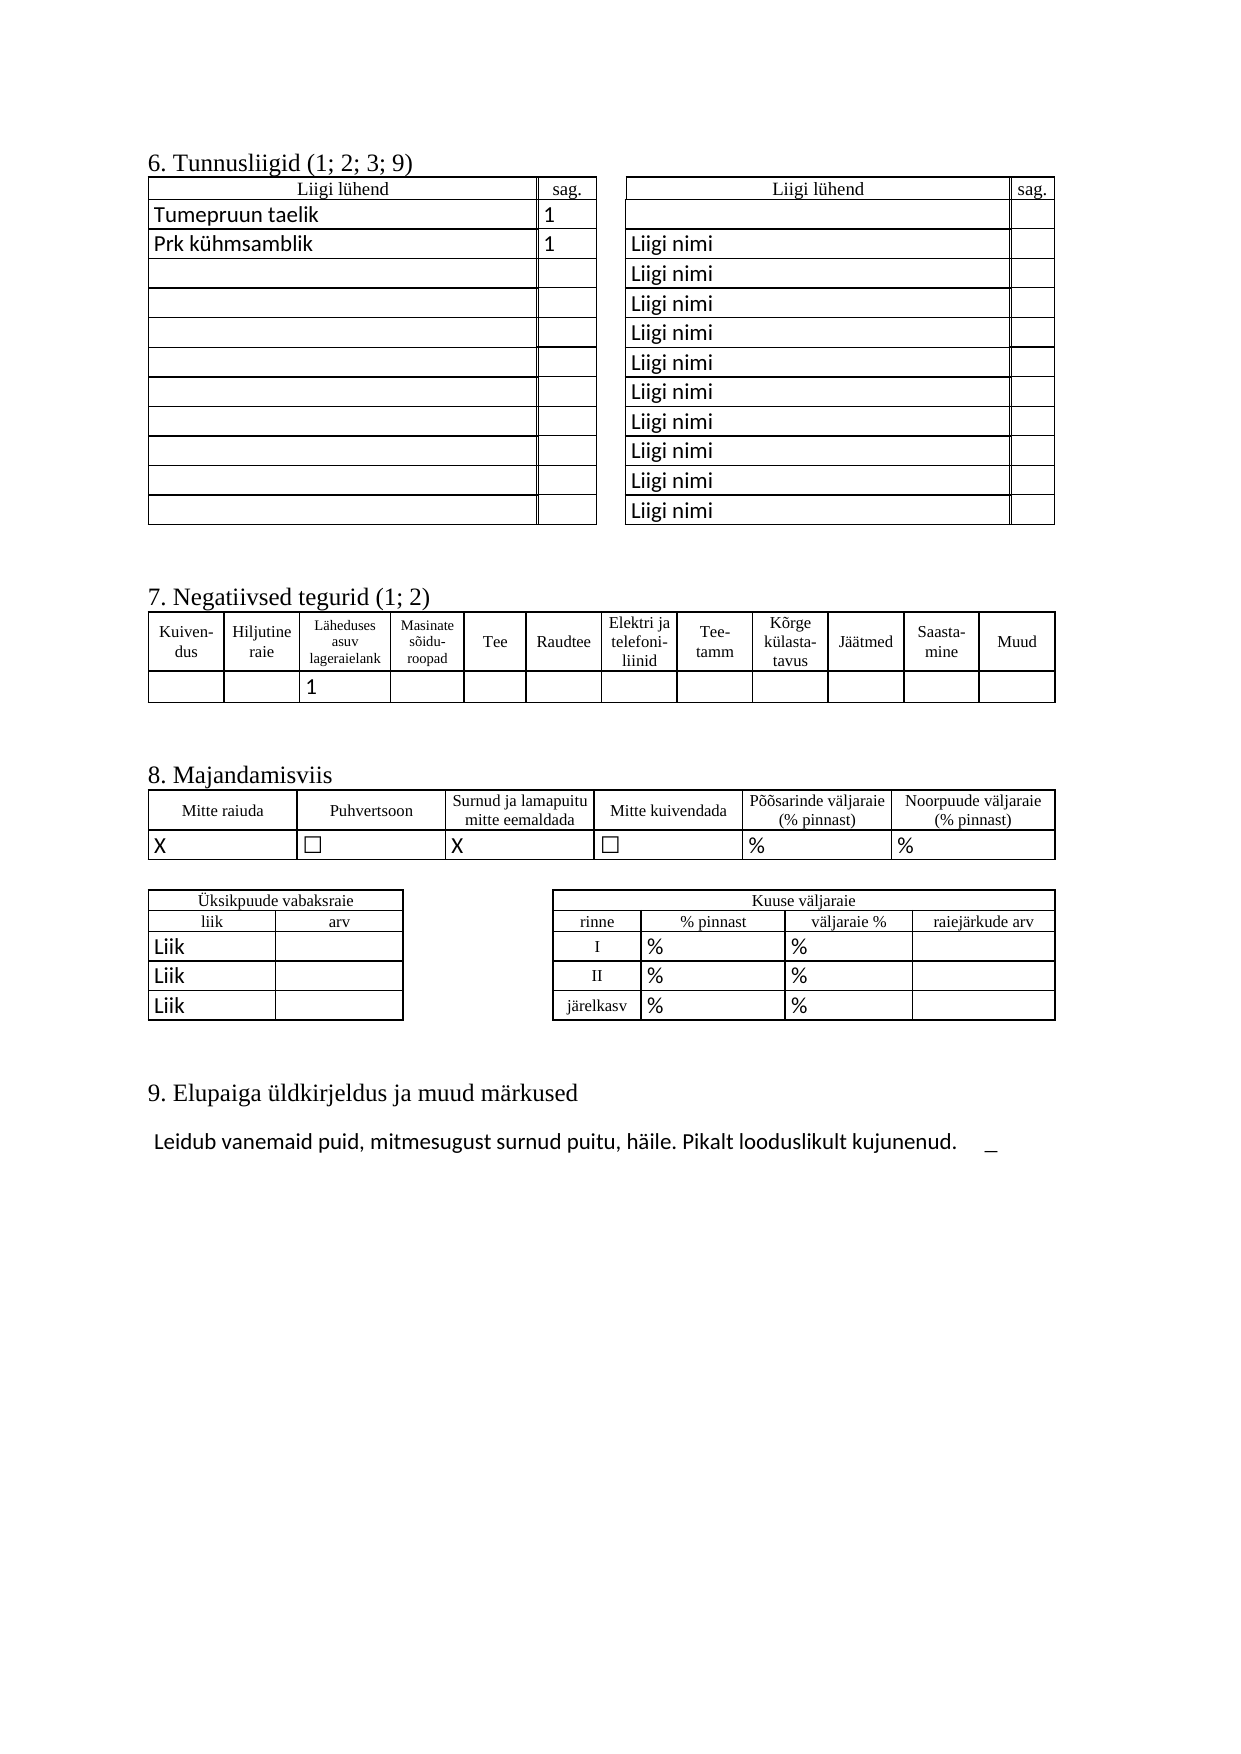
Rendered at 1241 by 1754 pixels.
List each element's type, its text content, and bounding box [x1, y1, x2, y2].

table_cell [446, 831, 593, 859]
table_cell [391, 672, 463, 701]
table_cell [149, 318, 536, 346]
table_header Liigi lühend [149, 178, 536, 199]
table_header Surnud ja lamapuitu mitte eemaldada [446, 791, 593, 829]
table_cell [539, 229, 596, 258]
table_cell [527, 672, 601, 701]
table_cell [276, 962, 402, 990]
table_header [404, 889, 552, 1019]
table_cell [642, 962, 784, 990]
table_cell [225, 672, 299, 701]
table_cell [905, 672, 978, 701]
table_cell [980, 672, 1054, 701]
table_cell [1012, 229, 1054, 258]
table_header sag. [1012, 178, 1054, 199]
table_cell II [554, 962, 640, 990]
table_cell [149, 831, 296, 859]
table_cell [743, 831, 891, 859]
table_header sag. [539, 178, 596, 199]
table_cell [149, 496, 536, 524]
table_header Puhvertsoon [298, 791, 445, 829]
table_header Läheduses asuv lageraielank [300, 613, 390, 670]
table_cell [1012, 436, 1054, 465]
table_cell väljaraie % [786, 911, 912, 931]
table_cell [642, 991, 784, 1019]
table_header Mitte raiuda [149, 791, 296, 829]
table_cell [539, 377, 596, 406]
table_header Üksikpuude vabaksraie [149, 891, 402, 910]
table_cell [786, 991, 912, 1019]
table_cell [597, 406, 625, 435]
table_cell [626, 348, 1009, 376]
text 6. Tunnusliigid (1; 2; 3; 9) [148, 148, 1093, 176]
text _ [148, 1126, 1093, 1155]
text 8. Majandamisviis [148, 761, 1093, 789]
table_cell [1012, 318, 1054, 346]
table_cell [626, 407, 1009, 435]
table_header Kuiven-dus [149, 613, 223, 670]
table_cell [539, 318, 596, 346]
table_header Kõrge külasta-tavus [753, 613, 827, 670]
table_header Jäätmed [829, 613, 903, 670]
table_cell [149, 437, 536, 465]
table_header Elektri ja telefoni-liinid [602, 613, 676, 670]
table_cell [597, 465, 625, 494]
table_cell arv [276, 911, 402, 931]
table_cell [753, 672, 827, 701]
table_header Tee [465, 613, 525, 670]
table_cell [149, 259, 536, 287]
table_header Muud [980, 613, 1054, 670]
text 7. Negatiivsed tegurid (1; 2) [148, 582, 1093, 611]
table_cell % pinnast [642, 911, 784, 931]
table_cell [626, 318, 1009, 346]
table_cell [597, 494, 625, 524]
table_cell [597, 228, 625, 258]
table_header Tee-tamm [678, 613, 752, 670]
table_cell [913, 991, 1054, 1019]
text 9. Elupaiga üldkirjeldus ja muud märkused [148, 1078, 1093, 1107]
table_cell I [554, 932, 640, 960]
table_cell rinne [554, 911, 640, 931]
table_cell [602, 672, 676, 701]
table_cell [786, 932, 912, 960]
table_header Mitte kuivendada [595, 791, 742, 829]
table_cell [597, 258, 625, 287]
table_cell [149, 466, 536, 494]
table_cell [597, 376, 625, 406]
table_cell [913, 962, 1054, 990]
table_cell [626, 200, 1009, 228]
table_cell [1012, 407, 1054, 435]
table_cell [597, 435, 625, 465]
table_cell [626, 289, 1009, 317]
table_cell [1012, 377, 1054, 406]
table_cell [539, 495, 596, 524]
table_header Noorpuude väljaraie (% pinnast) [892, 791, 1054, 829]
table_header Raudtee [527, 613, 601, 670]
table_cell [597, 317, 625, 346]
table_cell järelkasv [554, 991, 640, 1019]
table_header Saasta-mine [905, 613, 978, 670]
table_cell [626, 259, 1009, 287]
table_cell [1012, 348, 1054, 376]
table_cell [597, 287, 625, 317]
table_cell [539, 259, 596, 287]
table_cell [626, 496, 1009, 524]
table_cell [539, 200, 596, 228]
table_cell [539, 348, 596, 376]
table_cell [678, 672, 752, 701]
table_cell [786, 962, 912, 990]
table_cell [149, 962, 275, 990]
table_cell [539, 466, 596, 494]
table_cell [300, 672, 390, 701]
table_cell [298, 831, 445, 859]
table_cell [149, 378, 536, 406]
table_header Hiljutine raie [225, 613, 299, 670]
table_cell [149, 200, 536, 228]
table_cell [913, 932, 1054, 960]
table_cell [597, 199, 625, 228]
table_header Liigi lühend [627, 178, 1009, 199]
table_header Masinate sõidu-roopad [391, 613, 463, 670]
table_cell [1012, 200, 1054, 228]
table_cell [149, 230, 536, 258]
table_cell [642, 932, 784, 960]
table_cell [149, 932, 275, 960]
table_cell [595, 831, 742, 859]
table_cell [1012, 466, 1054, 494]
table_cell [626, 230, 1009, 258]
table_header Põõsarinde väljaraie (% pinnast) [743, 791, 891, 829]
table_cell [829, 672, 903, 701]
table_cell [539, 407, 596, 435]
table_cell [1012, 259, 1054, 287]
table_cell [276, 932, 402, 960]
table_cell [149, 991, 275, 1019]
table_cell [597, 346, 625, 376]
table_cell liik [149, 911, 275, 931]
table_cell [149, 348, 536, 376]
table_header [597, 176, 626, 199]
table_cell [149, 672, 223, 701]
table_cell [892, 831, 1054, 859]
table_cell [539, 436, 596, 465]
table_cell [626, 466, 1009, 494]
table_header Kuuse väljaraie [554, 891, 1054, 910]
table_cell [626, 437, 1009, 465]
table_cell raiejärkude arv [913, 911, 1054, 931]
table_cell [626, 378, 1009, 406]
table_cell [1012, 495, 1054, 524]
table_cell [149, 407, 536, 435]
table_cell [149, 289, 536, 317]
table_cell [465, 672, 525, 701]
table_cell [276, 991, 402, 1019]
table_cell [1012, 288, 1054, 317]
table_cell [539, 288, 596, 317]
